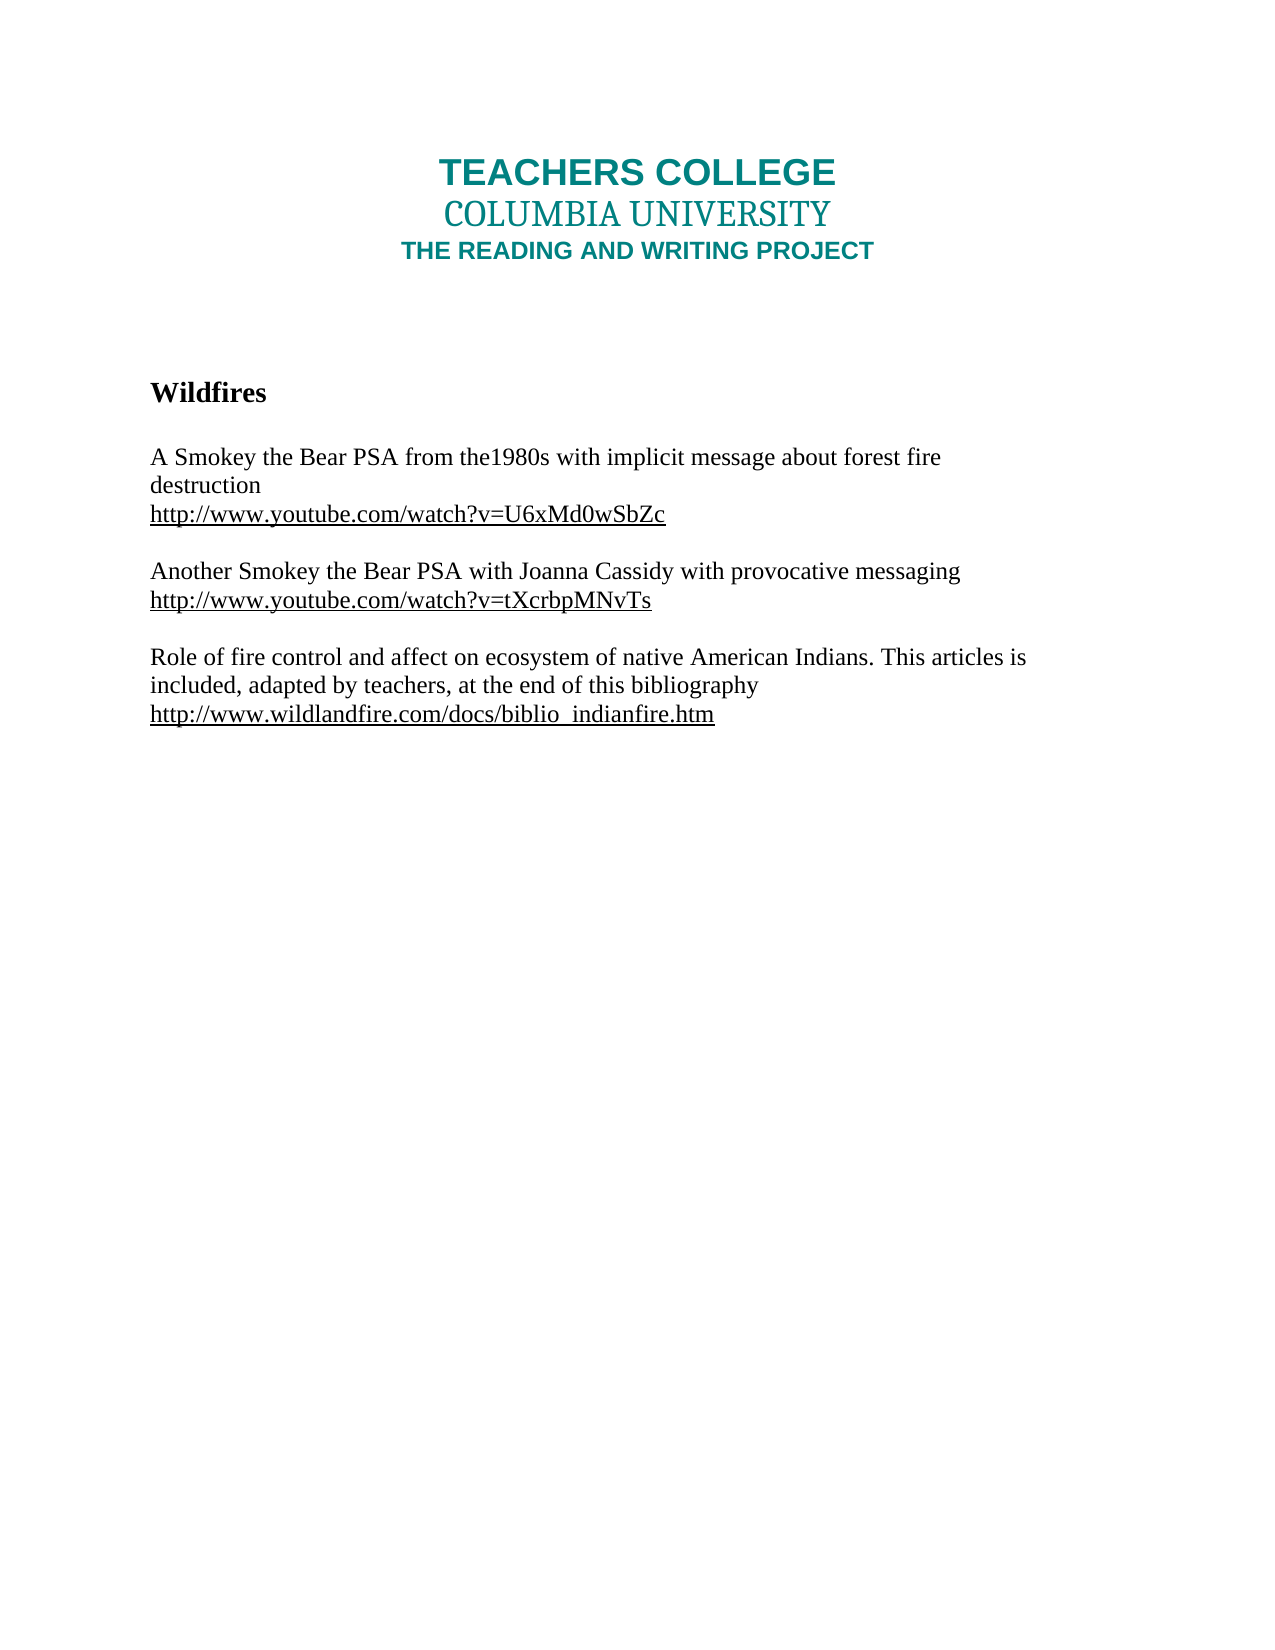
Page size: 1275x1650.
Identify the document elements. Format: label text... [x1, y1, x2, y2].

subtitle Wildfires [150, 375, 1125, 409]
text included, adapted by teachers, at the end of this bibliography [150, 670, 1125, 699]
text http://www.youtube.com/watch?v=U6xMd0wSbZc [150, 499, 1125, 528]
text Role of fire control and affect on ecosystem of native American Indians. This articles is [150, 642, 1125, 670]
text A Smokey the Bear PSA from the1980s with implicit message about forest fire [150, 442, 1125, 471]
text http://www.youtube.com/watch?v=tXcrbpMNvTs [150, 585, 1125, 613]
text Another Smokey the Bear PSA with Joanna Cassidy with provocative messaging [150, 556, 1125, 585]
text http://www.wildlandfire.com/docs/biblio_indianfire.htm [150, 699, 1125, 728]
text destruction [150, 471, 1125, 499]
